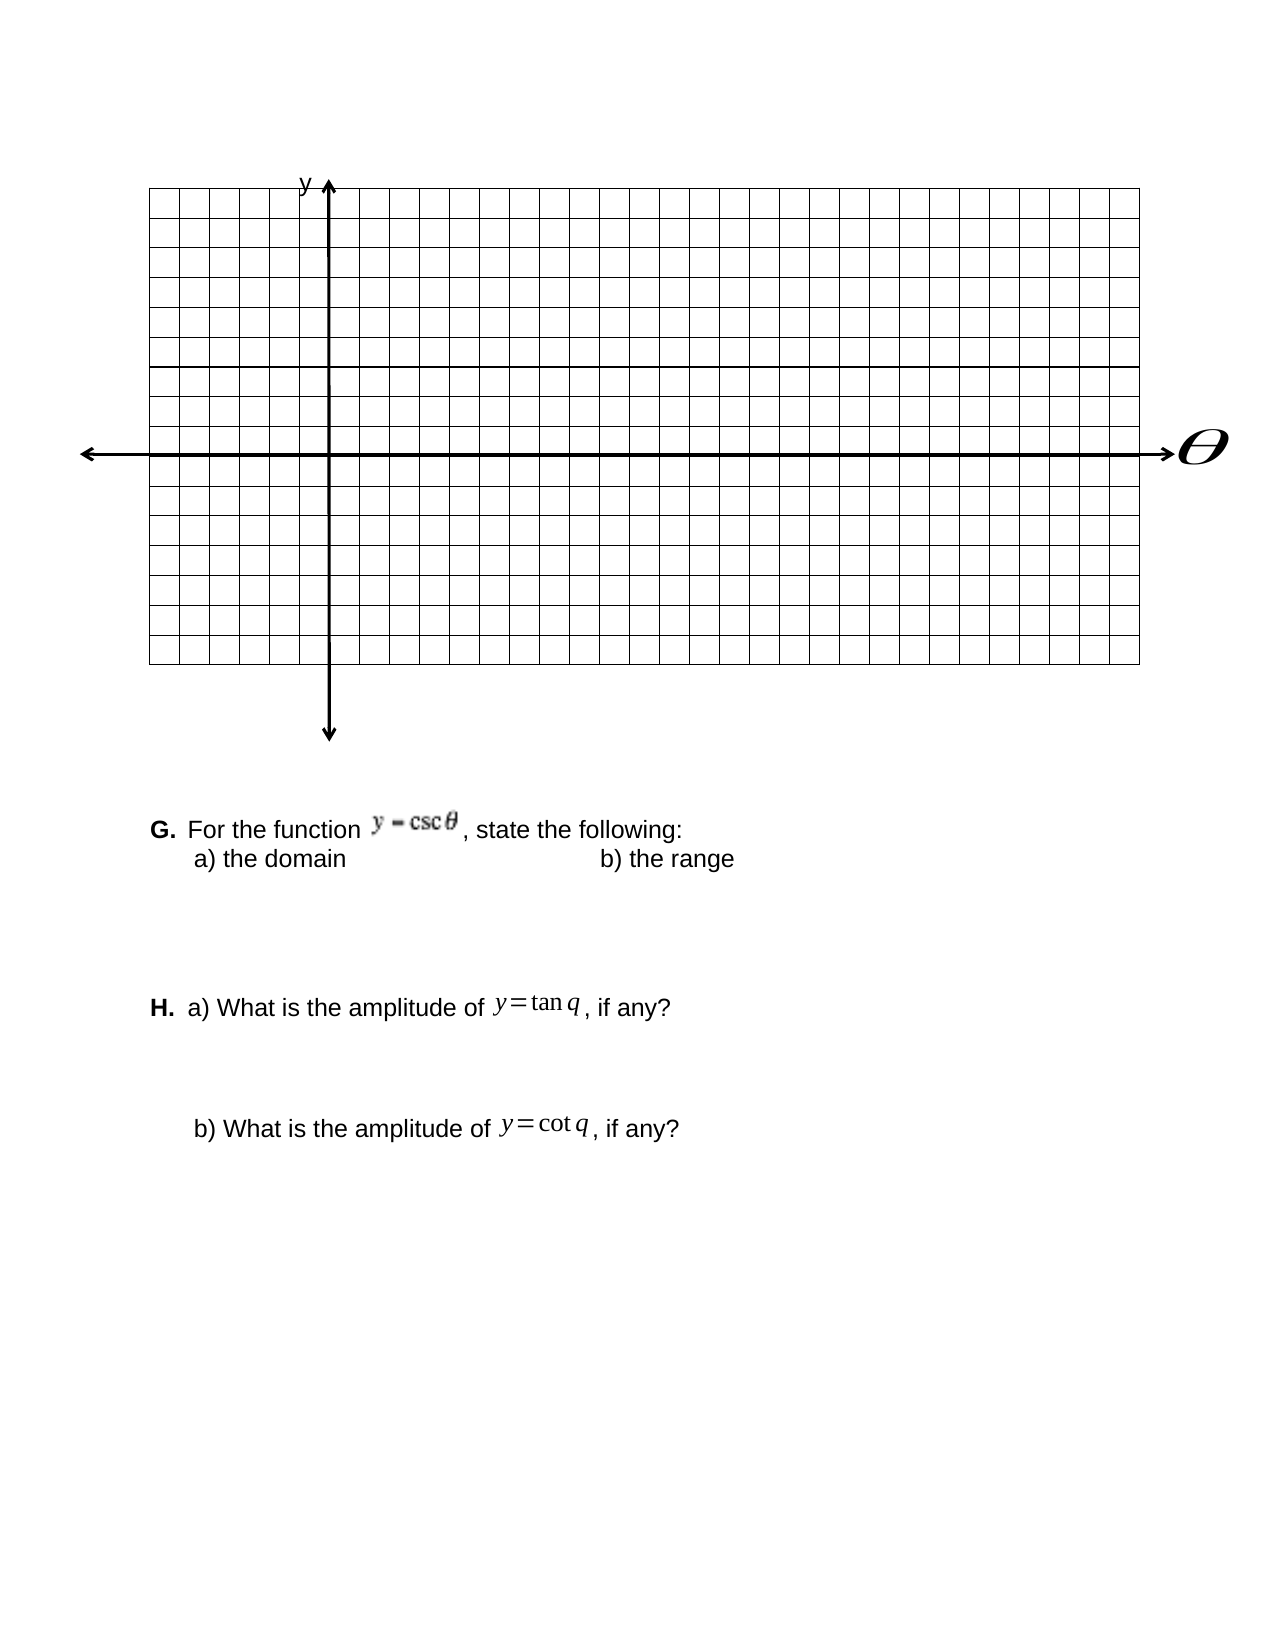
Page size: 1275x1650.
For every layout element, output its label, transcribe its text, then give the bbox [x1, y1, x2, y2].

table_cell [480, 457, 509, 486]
table_header [390, 189, 419, 217]
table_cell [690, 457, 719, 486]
table_header [780, 189, 809, 217]
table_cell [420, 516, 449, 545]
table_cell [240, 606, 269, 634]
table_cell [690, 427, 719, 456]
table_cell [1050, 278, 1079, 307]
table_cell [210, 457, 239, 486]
table_cell [330, 219, 359, 247]
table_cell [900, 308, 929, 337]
table_header [660, 189, 689, 217]
table_cell [390, 219, 419, 247]
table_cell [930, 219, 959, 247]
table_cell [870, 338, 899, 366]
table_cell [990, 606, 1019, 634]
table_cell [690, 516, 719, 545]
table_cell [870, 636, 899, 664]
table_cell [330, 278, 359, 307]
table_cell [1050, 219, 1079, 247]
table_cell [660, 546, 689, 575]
table_cell [510, 219, 539, 247]
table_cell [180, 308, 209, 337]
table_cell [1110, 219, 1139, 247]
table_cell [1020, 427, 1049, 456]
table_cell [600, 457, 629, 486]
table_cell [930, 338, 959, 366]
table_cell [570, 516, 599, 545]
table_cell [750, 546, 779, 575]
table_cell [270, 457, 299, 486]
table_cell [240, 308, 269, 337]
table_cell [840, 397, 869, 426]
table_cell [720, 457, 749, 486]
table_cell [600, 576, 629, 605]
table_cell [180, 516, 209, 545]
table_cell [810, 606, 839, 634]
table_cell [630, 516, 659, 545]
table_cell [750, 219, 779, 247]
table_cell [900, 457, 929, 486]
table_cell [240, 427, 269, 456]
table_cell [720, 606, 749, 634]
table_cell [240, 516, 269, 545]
table_header [1110, 189, 1139, 217]
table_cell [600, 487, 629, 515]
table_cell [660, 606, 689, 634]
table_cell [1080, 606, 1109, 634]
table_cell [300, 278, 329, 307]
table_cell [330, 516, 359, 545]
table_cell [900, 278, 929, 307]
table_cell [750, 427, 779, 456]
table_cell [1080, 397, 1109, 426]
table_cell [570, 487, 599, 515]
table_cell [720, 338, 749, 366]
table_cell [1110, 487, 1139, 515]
table_header [570, 189, 599, 217]
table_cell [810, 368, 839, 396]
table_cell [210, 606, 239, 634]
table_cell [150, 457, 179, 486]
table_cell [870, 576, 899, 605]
table_header [600, 189, 629, 217]
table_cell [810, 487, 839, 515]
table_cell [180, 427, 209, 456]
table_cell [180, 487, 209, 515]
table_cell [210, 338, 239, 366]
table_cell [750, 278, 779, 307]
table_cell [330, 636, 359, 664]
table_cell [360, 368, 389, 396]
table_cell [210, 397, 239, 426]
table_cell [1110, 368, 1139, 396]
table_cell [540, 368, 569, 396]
table_header [750, 189, 779, 217]
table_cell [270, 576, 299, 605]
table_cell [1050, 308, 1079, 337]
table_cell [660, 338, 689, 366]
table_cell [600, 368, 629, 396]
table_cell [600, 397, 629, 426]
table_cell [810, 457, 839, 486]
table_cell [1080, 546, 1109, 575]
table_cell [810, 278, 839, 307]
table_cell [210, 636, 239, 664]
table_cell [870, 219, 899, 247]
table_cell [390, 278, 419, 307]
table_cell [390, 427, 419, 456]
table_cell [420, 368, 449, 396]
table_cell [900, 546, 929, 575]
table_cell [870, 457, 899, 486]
table_cell [540, 219, 569, 247]
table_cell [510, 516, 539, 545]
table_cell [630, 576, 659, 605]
table_header [810, 189, 839, 217]
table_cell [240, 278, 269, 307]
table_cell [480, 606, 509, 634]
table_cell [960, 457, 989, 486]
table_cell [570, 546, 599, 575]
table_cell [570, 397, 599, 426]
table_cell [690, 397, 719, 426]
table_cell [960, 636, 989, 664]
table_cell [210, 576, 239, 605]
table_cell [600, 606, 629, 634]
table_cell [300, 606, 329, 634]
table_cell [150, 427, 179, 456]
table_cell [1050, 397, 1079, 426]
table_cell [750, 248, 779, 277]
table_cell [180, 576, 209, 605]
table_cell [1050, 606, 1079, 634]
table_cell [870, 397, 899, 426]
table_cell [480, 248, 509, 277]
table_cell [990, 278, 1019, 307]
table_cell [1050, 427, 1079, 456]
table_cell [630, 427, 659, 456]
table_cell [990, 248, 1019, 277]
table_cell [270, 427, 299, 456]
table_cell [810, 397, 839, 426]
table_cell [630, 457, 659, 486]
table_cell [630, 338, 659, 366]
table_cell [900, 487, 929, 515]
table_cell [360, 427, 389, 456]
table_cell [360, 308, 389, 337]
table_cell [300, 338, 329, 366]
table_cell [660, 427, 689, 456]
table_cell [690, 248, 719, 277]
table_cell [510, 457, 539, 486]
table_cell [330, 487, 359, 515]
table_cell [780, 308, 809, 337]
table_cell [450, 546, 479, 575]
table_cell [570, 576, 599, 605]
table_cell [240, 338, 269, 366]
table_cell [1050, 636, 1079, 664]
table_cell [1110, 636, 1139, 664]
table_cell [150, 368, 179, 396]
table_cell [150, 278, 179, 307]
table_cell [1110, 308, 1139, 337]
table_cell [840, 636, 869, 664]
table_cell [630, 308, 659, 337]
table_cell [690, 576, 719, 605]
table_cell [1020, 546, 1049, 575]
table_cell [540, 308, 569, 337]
table_header [510, 189, 539, 217]
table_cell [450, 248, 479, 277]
table_header [960, 189, 989, 217]
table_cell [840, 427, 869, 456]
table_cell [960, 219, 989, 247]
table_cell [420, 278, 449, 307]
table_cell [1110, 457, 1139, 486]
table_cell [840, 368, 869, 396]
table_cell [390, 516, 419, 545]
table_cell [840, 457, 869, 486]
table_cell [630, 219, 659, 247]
table_header [840, 189, 869, 217]
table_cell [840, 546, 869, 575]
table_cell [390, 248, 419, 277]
text a) the domain b) the range [194, 844, 1125, 872]
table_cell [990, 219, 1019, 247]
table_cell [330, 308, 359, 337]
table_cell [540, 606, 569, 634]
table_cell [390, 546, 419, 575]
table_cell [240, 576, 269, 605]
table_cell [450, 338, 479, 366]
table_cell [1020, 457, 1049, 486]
table_header [1050, 189, 1079, 217]
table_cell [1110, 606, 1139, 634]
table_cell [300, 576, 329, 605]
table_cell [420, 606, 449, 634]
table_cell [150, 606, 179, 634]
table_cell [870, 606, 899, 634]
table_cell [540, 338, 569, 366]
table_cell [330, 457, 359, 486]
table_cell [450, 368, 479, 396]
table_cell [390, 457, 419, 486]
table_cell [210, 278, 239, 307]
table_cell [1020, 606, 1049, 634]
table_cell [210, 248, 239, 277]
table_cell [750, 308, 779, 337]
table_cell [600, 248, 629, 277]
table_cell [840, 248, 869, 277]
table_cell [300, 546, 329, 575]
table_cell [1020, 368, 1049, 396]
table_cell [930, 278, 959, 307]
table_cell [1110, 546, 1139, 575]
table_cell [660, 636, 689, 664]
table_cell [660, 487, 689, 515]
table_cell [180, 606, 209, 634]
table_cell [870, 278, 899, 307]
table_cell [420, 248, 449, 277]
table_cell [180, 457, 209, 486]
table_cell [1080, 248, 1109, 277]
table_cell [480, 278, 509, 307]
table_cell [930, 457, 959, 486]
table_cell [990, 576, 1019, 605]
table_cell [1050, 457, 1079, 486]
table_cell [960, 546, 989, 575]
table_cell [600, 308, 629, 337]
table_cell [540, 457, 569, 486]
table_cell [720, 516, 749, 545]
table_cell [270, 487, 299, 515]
table_header [1080, 189, 1109, 217]
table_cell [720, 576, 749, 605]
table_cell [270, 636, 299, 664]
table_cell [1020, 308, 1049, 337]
table_header [360, 189, 389, 217]
table_cell [480, 219, 509, 247]
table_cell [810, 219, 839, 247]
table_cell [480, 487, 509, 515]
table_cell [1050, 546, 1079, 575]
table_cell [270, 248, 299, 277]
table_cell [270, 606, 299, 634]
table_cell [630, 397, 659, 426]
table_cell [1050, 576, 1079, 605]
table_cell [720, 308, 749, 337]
table_header [300, 189, 329, 217]
table_cell [570, 219, 599, 247]
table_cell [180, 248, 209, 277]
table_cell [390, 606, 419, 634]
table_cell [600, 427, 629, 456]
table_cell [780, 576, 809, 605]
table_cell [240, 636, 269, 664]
table_header [540, 189, 569, 217]
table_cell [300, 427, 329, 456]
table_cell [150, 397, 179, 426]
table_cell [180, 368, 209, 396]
table_header [450, 189, 479, 217]
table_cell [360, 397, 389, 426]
table_cell [210, 219, 239, 247]
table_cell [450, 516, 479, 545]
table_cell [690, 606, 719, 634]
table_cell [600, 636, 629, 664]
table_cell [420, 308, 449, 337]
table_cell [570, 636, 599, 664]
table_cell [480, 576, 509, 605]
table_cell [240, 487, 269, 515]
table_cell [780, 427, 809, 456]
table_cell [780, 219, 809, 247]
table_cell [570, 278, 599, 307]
table_cell [270, 219, 299, 247]
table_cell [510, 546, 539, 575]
table_cell [360, 219, 389, 247]
table_header [990, 189, 1019, 217]
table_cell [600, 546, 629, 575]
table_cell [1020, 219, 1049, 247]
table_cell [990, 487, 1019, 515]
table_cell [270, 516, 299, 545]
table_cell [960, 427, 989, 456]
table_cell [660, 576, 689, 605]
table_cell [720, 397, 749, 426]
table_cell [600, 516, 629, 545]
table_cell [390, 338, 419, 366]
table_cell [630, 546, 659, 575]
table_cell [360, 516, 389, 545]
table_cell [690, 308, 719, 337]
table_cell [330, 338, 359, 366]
table_header [930, 189, 959, 217]
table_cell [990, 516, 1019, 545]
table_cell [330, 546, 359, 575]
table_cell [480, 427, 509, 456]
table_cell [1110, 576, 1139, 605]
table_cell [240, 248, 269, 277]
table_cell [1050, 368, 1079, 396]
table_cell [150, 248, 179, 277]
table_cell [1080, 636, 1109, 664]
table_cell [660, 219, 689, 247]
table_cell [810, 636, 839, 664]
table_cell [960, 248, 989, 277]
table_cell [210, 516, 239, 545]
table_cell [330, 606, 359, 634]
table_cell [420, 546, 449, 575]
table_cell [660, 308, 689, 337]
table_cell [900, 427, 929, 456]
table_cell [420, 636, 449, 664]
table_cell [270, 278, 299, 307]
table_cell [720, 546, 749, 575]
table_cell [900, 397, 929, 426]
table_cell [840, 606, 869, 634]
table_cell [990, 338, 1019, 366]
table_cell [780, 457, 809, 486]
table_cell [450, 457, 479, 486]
table_cell [420, 219, 449, 247]
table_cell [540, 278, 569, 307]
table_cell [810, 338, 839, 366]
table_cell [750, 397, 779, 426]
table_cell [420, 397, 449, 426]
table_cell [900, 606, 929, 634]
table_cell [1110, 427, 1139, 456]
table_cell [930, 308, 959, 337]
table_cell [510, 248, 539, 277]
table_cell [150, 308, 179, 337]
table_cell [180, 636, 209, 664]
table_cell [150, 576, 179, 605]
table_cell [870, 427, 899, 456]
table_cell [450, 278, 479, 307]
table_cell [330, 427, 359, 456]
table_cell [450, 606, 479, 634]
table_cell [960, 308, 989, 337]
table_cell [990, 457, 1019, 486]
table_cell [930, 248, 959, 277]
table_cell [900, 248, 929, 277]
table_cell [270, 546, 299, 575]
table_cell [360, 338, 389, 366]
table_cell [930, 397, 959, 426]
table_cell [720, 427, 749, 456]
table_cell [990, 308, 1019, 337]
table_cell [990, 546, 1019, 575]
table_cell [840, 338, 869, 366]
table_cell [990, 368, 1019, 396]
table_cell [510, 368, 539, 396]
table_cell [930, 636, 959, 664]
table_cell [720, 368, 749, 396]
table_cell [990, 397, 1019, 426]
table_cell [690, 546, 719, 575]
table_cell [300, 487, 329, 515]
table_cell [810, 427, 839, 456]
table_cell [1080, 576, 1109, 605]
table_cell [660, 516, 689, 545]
list a) What is the amplitude of , if any? [150, 987, 1125, 1022]
table_header [720, 189, 749, 217]
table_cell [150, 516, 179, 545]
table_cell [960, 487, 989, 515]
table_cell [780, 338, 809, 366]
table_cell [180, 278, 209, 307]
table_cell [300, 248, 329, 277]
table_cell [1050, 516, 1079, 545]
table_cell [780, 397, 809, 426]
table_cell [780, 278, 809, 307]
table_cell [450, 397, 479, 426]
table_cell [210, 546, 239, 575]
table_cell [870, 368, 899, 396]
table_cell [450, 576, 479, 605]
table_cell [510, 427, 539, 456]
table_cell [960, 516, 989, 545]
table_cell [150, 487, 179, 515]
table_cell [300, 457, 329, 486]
table_cell [450, 219, 479, 247]
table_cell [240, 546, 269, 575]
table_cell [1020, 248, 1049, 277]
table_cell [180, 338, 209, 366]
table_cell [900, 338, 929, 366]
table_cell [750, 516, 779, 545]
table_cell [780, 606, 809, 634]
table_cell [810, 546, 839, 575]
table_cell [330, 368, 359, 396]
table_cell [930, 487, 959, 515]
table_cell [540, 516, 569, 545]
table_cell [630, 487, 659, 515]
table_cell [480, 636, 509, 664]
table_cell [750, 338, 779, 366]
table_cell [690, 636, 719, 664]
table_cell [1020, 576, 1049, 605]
table_header [180, 189, 209, 217]
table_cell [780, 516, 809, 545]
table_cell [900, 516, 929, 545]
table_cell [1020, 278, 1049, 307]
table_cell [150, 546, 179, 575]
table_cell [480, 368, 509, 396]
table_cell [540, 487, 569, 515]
table_header [900, 189, 929, 217]
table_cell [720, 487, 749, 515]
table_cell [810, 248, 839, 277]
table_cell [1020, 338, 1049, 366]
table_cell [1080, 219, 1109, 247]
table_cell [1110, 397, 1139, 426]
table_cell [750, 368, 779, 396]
list For the function , state the following: [150, 809, 1125, 844]
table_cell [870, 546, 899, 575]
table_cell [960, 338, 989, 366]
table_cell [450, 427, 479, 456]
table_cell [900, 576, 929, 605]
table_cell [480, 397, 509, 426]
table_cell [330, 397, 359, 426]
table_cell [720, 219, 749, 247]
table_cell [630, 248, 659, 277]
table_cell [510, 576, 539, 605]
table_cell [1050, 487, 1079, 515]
table_cell [150, 219, 179, 247]
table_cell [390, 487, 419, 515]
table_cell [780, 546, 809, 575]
table_header [630, 189, 659, 217]
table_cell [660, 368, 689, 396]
table_header [420, 189, 449, 217]
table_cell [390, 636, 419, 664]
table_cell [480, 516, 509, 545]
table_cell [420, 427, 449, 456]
table_header [690, 189, 719, 217]
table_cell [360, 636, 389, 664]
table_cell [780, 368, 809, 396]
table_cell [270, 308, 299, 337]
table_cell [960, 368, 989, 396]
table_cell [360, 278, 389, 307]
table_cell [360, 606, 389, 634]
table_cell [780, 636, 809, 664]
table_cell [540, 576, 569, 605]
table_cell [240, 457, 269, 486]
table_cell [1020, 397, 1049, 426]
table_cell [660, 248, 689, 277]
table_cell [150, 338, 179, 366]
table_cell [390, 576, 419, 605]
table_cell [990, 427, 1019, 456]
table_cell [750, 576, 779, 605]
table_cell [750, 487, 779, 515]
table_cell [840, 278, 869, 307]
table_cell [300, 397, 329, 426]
table_header [870, 189, 899, 217]
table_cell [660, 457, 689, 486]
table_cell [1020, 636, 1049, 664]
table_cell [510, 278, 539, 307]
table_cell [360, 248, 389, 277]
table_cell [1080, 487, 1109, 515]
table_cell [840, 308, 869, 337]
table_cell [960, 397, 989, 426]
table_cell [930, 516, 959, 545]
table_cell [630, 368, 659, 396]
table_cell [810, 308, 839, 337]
table_header [270, 189, 299, 217]
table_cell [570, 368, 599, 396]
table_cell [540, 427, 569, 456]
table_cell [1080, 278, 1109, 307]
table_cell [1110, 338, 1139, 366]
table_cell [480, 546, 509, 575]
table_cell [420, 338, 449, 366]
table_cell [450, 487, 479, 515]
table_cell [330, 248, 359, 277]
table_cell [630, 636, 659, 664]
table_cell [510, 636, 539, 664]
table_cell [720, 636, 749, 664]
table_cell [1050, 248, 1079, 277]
table_header [1020, 189, 1049, 217]
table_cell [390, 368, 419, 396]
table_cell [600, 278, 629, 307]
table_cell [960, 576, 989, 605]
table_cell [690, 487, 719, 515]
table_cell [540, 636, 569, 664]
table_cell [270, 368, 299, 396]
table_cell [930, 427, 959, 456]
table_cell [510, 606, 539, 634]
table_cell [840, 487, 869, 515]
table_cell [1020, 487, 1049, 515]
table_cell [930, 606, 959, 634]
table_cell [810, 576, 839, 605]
table_header [330, 189, 359, 217]
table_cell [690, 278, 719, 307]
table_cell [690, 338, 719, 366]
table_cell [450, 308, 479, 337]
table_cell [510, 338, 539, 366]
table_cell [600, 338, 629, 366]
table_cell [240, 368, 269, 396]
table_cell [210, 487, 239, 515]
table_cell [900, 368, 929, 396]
table_header [480, 189, 509, 217]
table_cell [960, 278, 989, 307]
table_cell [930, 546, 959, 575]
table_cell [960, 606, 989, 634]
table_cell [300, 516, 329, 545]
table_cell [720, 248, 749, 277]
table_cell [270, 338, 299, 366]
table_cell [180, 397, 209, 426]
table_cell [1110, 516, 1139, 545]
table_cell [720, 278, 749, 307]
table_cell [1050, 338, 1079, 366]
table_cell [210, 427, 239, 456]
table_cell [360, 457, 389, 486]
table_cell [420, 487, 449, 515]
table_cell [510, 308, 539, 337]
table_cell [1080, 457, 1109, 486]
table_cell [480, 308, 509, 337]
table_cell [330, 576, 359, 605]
table_header [210, 189, 239, 217]
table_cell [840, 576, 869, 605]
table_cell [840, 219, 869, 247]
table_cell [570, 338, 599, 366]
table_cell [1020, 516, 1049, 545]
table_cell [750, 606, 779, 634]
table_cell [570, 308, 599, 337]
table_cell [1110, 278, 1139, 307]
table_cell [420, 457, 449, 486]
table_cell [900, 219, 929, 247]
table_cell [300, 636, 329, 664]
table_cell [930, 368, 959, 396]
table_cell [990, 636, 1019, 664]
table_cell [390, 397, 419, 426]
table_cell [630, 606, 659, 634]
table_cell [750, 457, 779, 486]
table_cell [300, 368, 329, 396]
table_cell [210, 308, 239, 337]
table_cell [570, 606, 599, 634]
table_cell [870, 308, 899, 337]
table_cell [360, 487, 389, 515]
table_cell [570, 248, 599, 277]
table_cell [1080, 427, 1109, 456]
table_cell [180, 219, 209, 247]
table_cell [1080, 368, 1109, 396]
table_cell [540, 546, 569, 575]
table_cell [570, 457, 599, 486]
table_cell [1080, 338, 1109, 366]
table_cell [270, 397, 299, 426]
table_cell [240, 219, 269, 247]
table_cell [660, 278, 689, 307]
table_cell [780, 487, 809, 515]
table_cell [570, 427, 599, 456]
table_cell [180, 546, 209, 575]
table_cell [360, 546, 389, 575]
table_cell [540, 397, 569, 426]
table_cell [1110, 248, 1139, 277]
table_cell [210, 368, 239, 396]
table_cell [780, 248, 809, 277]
text b) What is the amplitude of , if any? [194, 1108, 1125, 1143]
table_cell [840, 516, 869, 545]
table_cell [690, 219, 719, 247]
table_cell [600, 219, 629, 247]
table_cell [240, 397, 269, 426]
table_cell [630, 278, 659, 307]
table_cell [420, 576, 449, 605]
table_cell [300, 219, 329, 247]
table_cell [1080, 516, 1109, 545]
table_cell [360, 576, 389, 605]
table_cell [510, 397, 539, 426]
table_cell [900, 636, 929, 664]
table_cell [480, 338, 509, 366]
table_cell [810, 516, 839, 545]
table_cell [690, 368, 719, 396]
table_header [240, 189, 269, 217]
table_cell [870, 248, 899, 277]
picture [368, 808, 462, 839]
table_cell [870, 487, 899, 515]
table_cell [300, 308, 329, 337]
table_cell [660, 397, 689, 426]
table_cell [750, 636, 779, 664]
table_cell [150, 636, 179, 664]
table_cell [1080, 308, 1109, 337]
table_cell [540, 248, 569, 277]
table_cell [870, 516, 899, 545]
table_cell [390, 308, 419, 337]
table_header [150, 189, 179, 217]
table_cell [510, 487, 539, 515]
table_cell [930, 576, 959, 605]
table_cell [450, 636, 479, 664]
